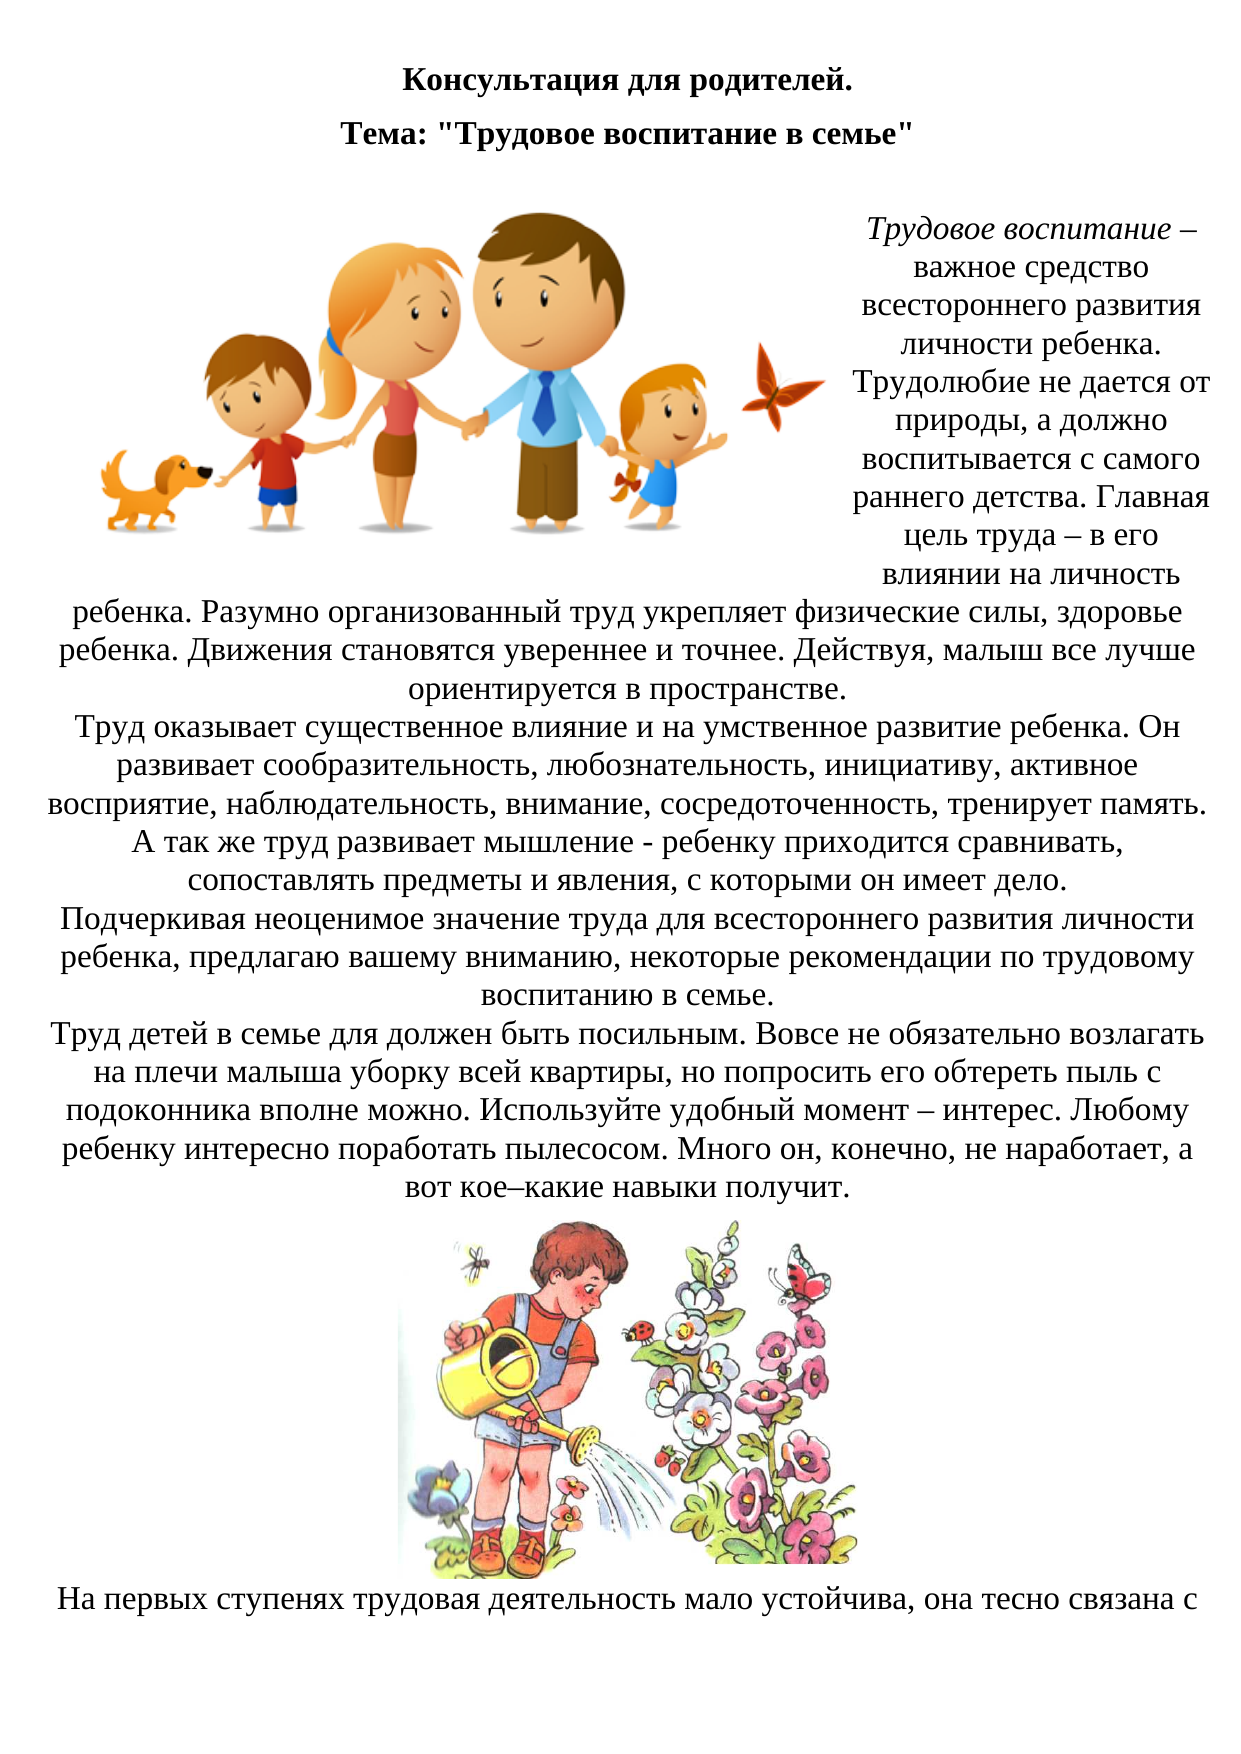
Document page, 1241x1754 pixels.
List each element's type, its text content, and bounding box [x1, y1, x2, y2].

text Консультация для родителей. [44, 59, 1211, 97]
text Тема: "Трудовое воспитание в семье" [44, 113, 1211, 151]
text Трудовое воспитание – важное средство всестороннего развития личности ребенка. Трудолюбие не дается от природы, а должно воспитывается с самого раннего детства. Главная цель труда – в его влиянии на личность ребенка. Разумно организованный труд укрепляет физические силы, здоровье ребенка. Движения становятся увереннее и точнее. Действуя, малыш все лучше ориентируется в пространстве. Труд оказывает существенное влияние и на умственное развитие ребенка. Он развивает сообразительность, любознательность, инициативу, активное восприятие, наблюдательность, внимание, сосредоточенность, тренирует память. А так же труд развивает мышление - ребенку приходится сравнивать, сопоставлять предметы и явления, с которыми он имеет дело. Подчеркивая неоценимое значение труда для всестороннего развития личности ребенка, предлагаю вашему вниманию, некоторые рекомендации по трудовому воспитанию в семье. Труд детей в семье для должен быть посильным. Вовсе не обязательно возлагать на плечи малыша уборку всей квартиры, но попросить его обтереть пыль с подоконника вполне можно. Используйте удобный момент – интерес. Любому ребенку интересно поработать пылесосом. Много он, конечно, не наработает, а вот кое–какие навыки получит. [44, 208, 1211, 1204]
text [44, 1220, 1211, 1617]
picture [397, 1220, 858, 1579]
picture [93, 207, 833, 554]
